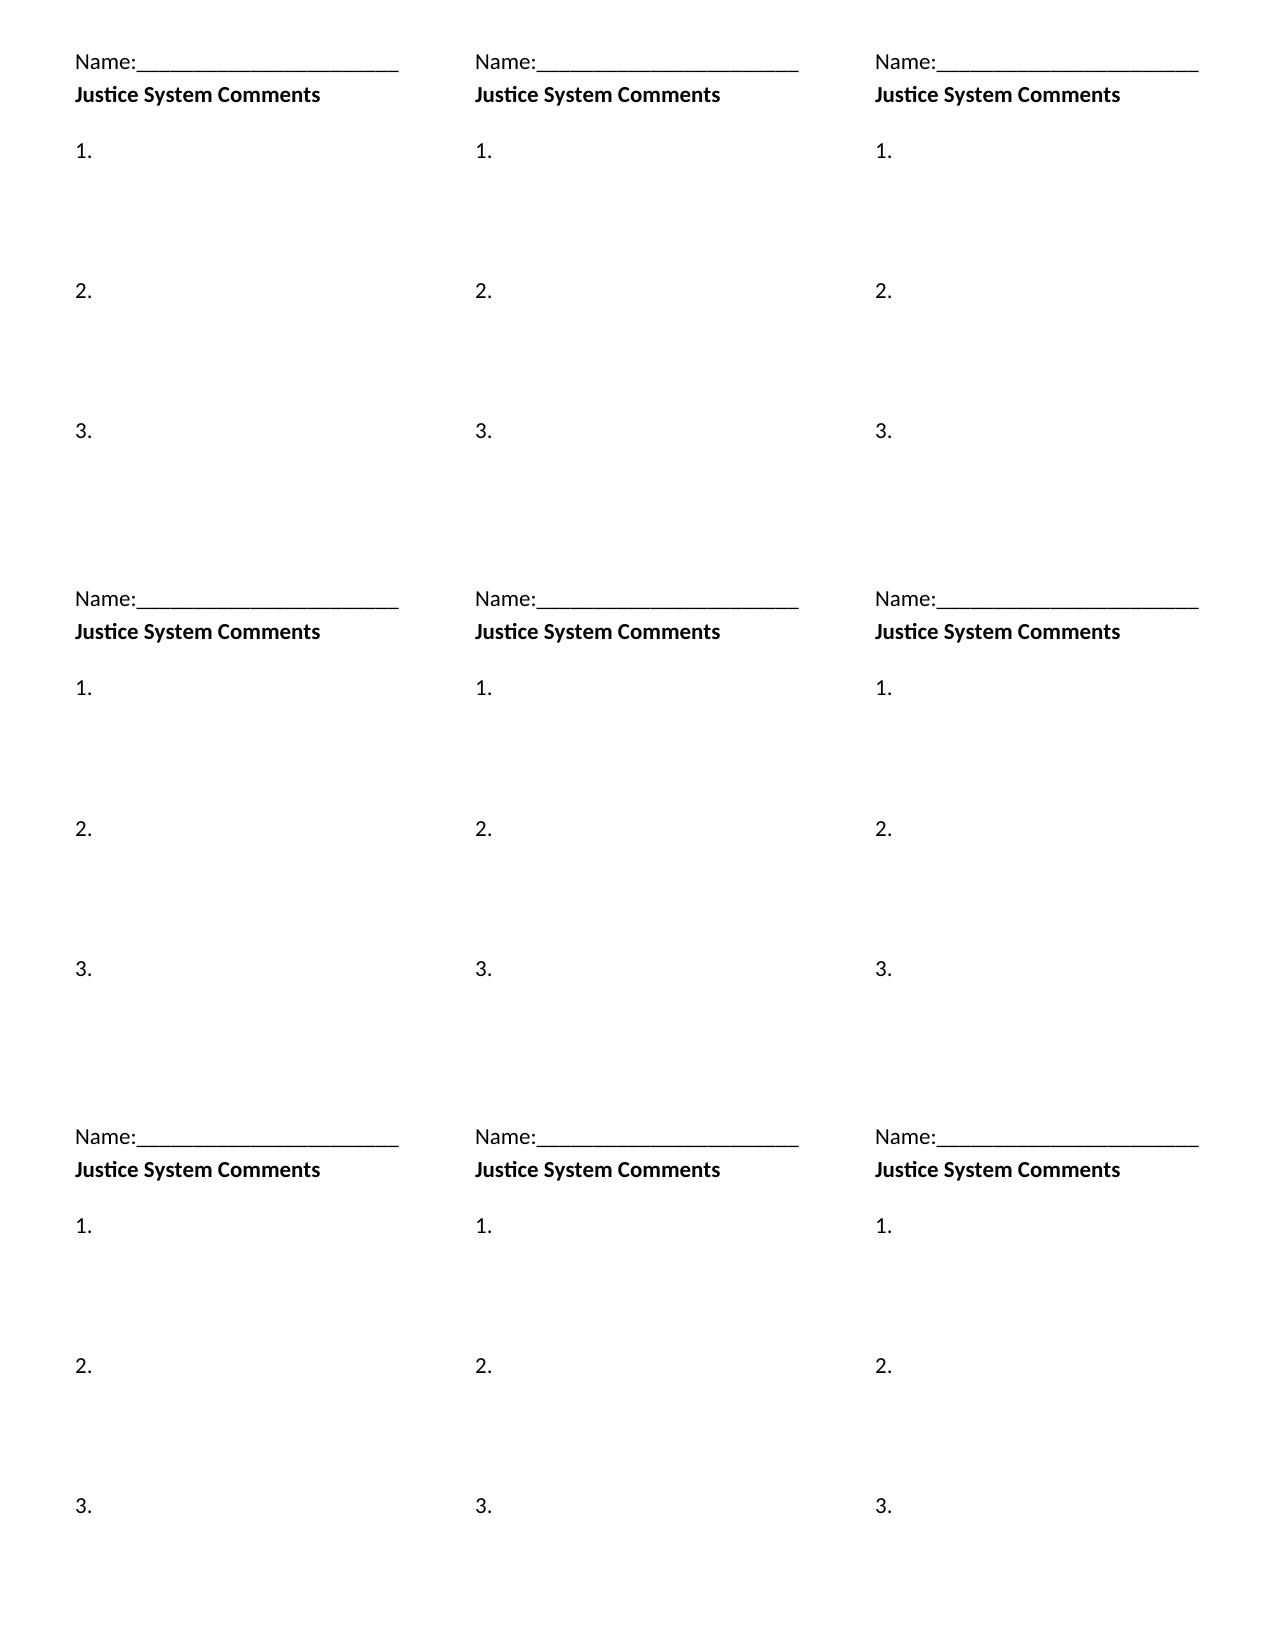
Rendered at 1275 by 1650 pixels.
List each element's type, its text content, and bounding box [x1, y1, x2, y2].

text Name:_______________________ [475, 1122, 800, 1150]
text 3. [875, 416, 1200, 444]
text 1. [875, 673, 1200, 702]
text Name:_______________________ [875, 47, 1200, 75]
text 1. [75, 1211, 400, 1239]
text 2. [75, 814, 400, 842]
text 3. [875, 1491, 1200, 1519]
text 3. [75, 1491, 400, 1519]
text 3. [75, 416, 400, 444]
text Justice System Comments [75, 1155, 400, 1183]
text 2. [475, 276, 800, 304]
text 3. [875, 954, 1200, 982]
text 2. [75, 1351, 400, 1379]
text 3. [75, 954, 400, 982]
text Justice System Comments [475, 617, 800, 646]
text 1. [475, 673, 800, 702]
text 2. [475, 1351, 800, 1379]
text 1. [75, 673, 400, 702]
text 2. [875, 814, 1200, 842]
text 1. [475, 136, 800, 164]
text Name:_______________________ [475, 584, 800, 612]
text 2. [75, 276, 400, 304]
text 1. [75, 136, 400, 164]
text Justice System Comments [875, 617, 1200, 646]
text Name:_______________________ [875, 584, 1200, 612]
text Name:_______________________ [475, 47, 800, 75]
text 2. [875, 1351, 1200, 1379]
text 1. [875, 136, 1200, 164]
text Justice System Comments [475, 1155, 800, 1183]
text Name:_______________________ [75, 584, 400, 612]
text Name:_______________________ [75, 1122, 400, 1150]
text 3. [475, 416, 800, 444]
text Justice System Comments [475, 80, 800, 108]
text 1. [875, 1211, 1200, 1239]
text 3. [475, 1491, 800, 1519]
text Justice System Comments [75, 80, 400, 108]
text Name:_______________________ [875, 1122, 1200, 1150]
text Justice System Comments [875, 80, 1200, 108]
text Name:_______________________ [75, 47, 400, 75]
text 2. [875, 276, 1200, 304]
text 3. [475, 954, 800, 982]
text Justice System Comments [75, 617, 400, 646]
text Justice System Comments [875, 1155, 1200, 1183]
text 1. [475, 1211, 800, 1239]
text 2. [475, 814, 800, 842]
